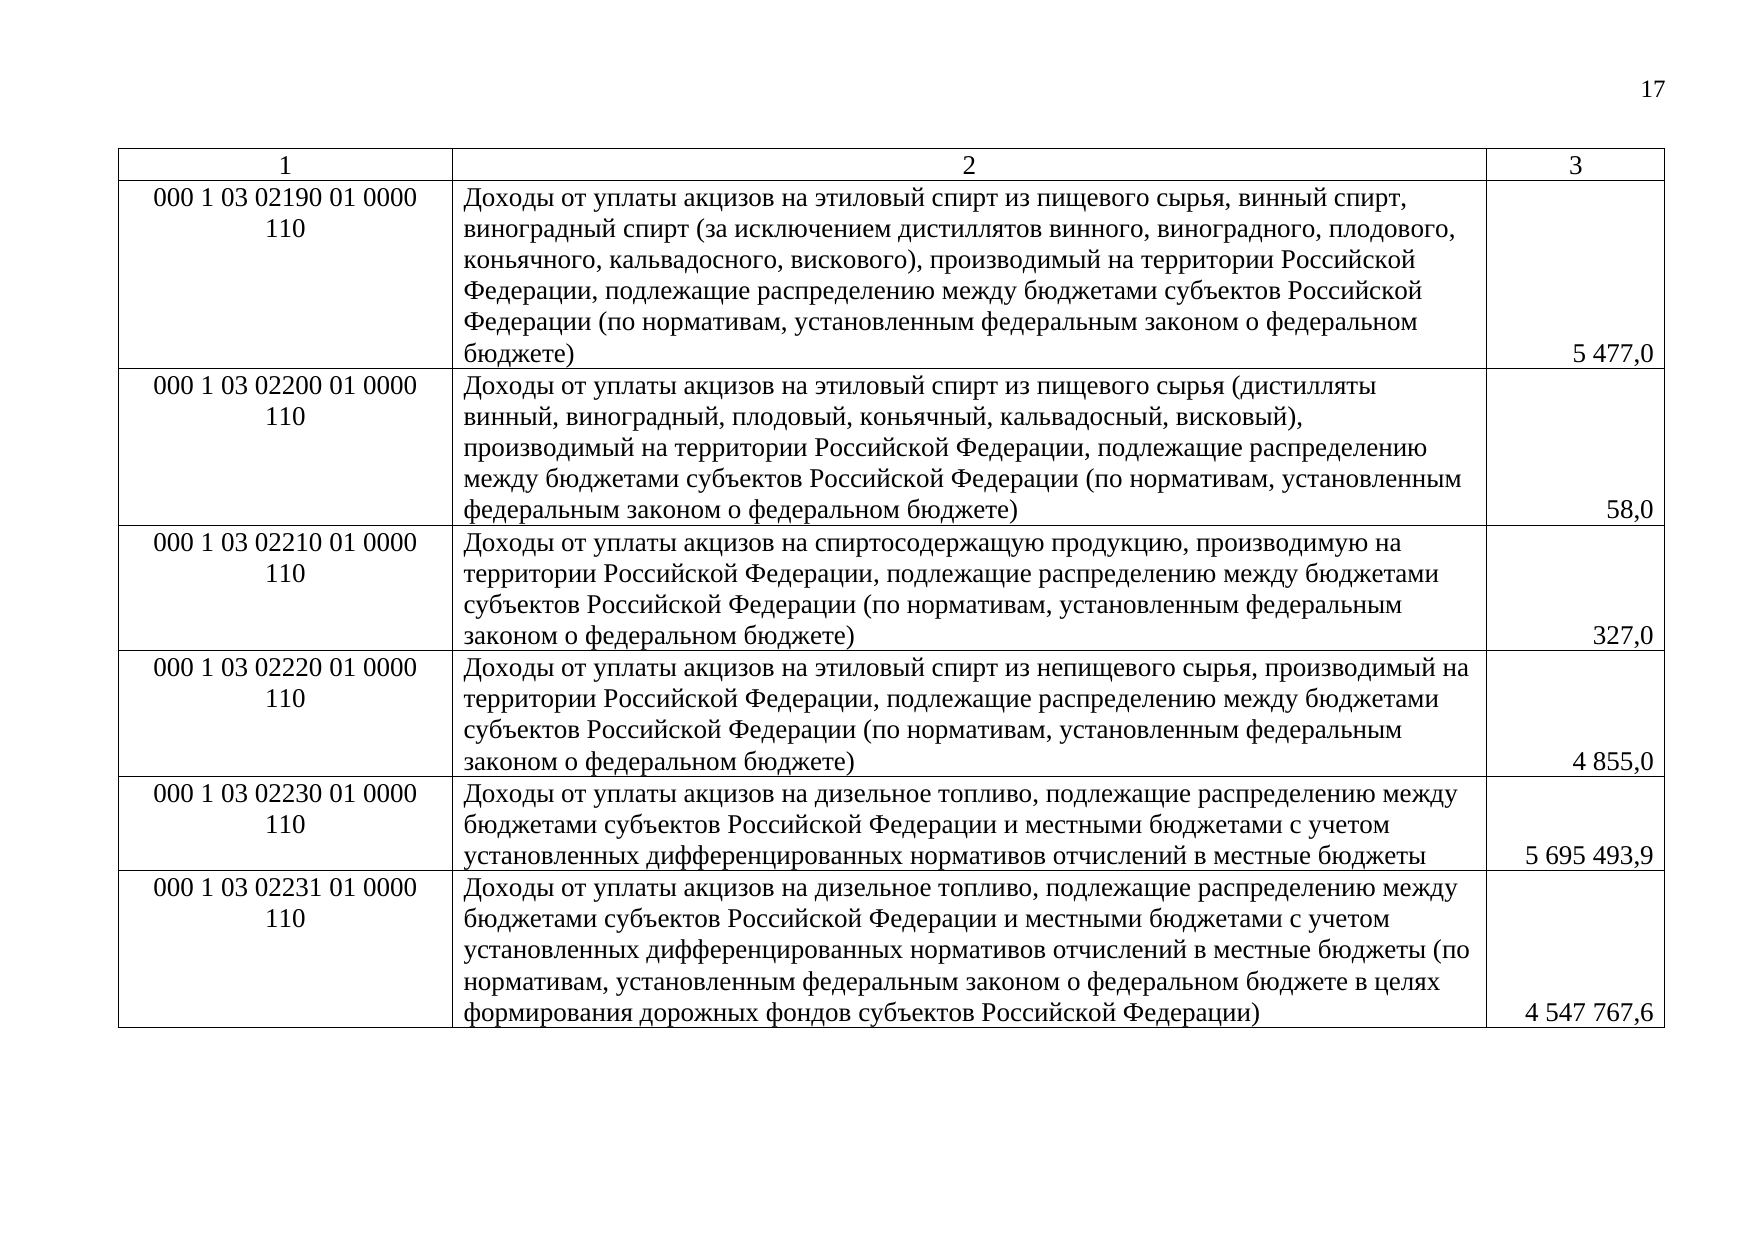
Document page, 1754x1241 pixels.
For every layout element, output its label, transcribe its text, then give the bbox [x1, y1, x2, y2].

table_cell 000 1 03 02230 01 0000 110 [119, 777, 452, 870]
table_cell 000 1 03 02220 01 0000 110 [119, 651, 452, 776]
table_cell Доходы от уплаты акцизов на этиловый спирт из непищевого сырья, производимый на территории Российской Федерации, подлежащие распределению между бюджетами субъектов Российской Федерации (по нормативам, установленным федеральным законом о федеральном бюджете) [453, 651, 1486, 776]
table_cell 5 695 493,9 [1487, 777, 1664, 870]
table_header 1 [119, 149, 452, 180]
table_cell 000 1 03 02200 01 0000 110 [119, 369, 452, 524]
table_cell 000 1 03 02210 01 0000 110 [119, 526, 452, 650]
table_header 3 [1487, 149, 1664, 180]
table_cell 5 477,0 [1487, 181, 1664, 368]
table_cell Доходы от уплаты акцизов на этиловый спирт из пищевого сырья, винный спирт, виноградный спирт (за исключением дистиллятов винного, виноградного, плодового, коньячного, кальвадосного, вискового), производимый на территории Российской Федерации, подлежащие распределению между бюджетами субъектов Российской Федерации (по нормативам, установленным федеральным законом о федеральном бюджете) [453, 181, 1486, 368]
table_cell 4 547 767,6 [1487, 871, 1664, 1027]
table_cell Доходы от уплаты акцизов на дизельное топливо, подлежащие распределению между бюджетами субъектов Российской Федерации и местными бюджетами с учетом установленных дифференцированных нормативов отчислений в местные бюджеты [453, 777, 1486, 870]
table_cell 4 855,0 [1487, 651, 1664, 776]
table_cell 000 1 03 02190 01 0000 110 [119, 181, 452, 368]
table_header 2 [453, 149, 1486, 180]
table_cell 327,0 [1487, 526, 1664, 650]
table_cell 000 1 03 02231 01 0000 110 [119, 871, 452, 1027]
table_cell Доходы от уплаты акцизов на спиртосодержащую продукцию, производимую на территории Российской Федерации, подлежащие распределению между бюджетами субъектов Российской Федерации (по нормативам, установленным федеральным законом о федеральном бюджете) [453, 526, 1486, 650]
table_cell 58,0 [1487, 369, 1664, 524]
table_cell Доходы от уплаты акцизов на дизельное топливо, подлежащие распределению между бюджетами субъектов Российской Федерации и местными бюджетами с учетом установленных дифференцированных нормативов отчислений в местные бюджеты (по нормативам, установленным федеральным законом о федеральном бюджете в целях формирования дорожных фондов субъектов Российской Федерации) [453, 871, 1486, 1027]
table_cell Доходы от уплаты акцизов на этиловый спирт из пищевого сырья (дистилляты винный, виноградный, плодовый, коньячный, кальвадосный, висковый), производимый на территории Российской Федерации, подлежащие распределению между бюджетами субъектов Российской Федерации (по нормативам, установленным федеральным законом о федеральном бюджете) [453, 369, 1486, 524]
